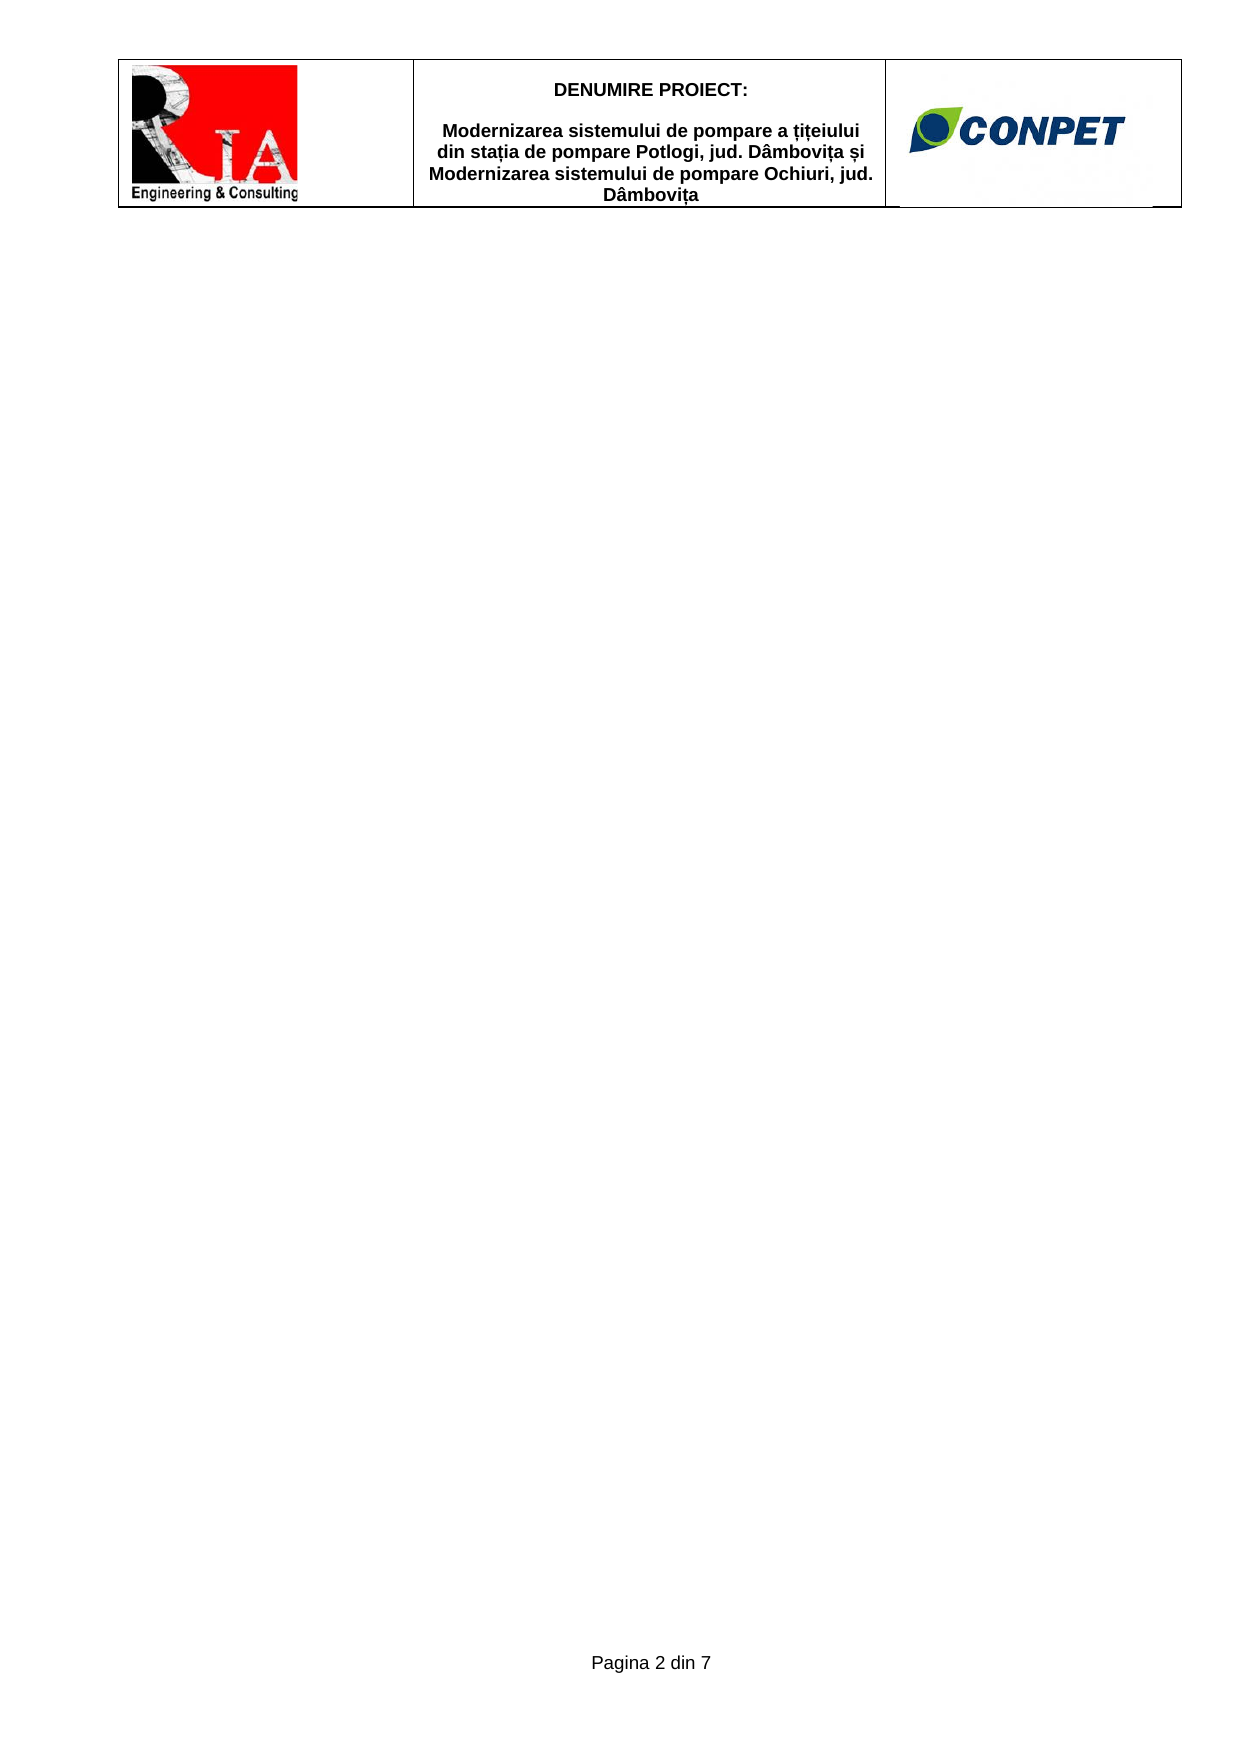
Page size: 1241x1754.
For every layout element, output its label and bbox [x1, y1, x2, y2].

picture [132, 65, 298, 202]
picture [899, 60, 1153, 207]
